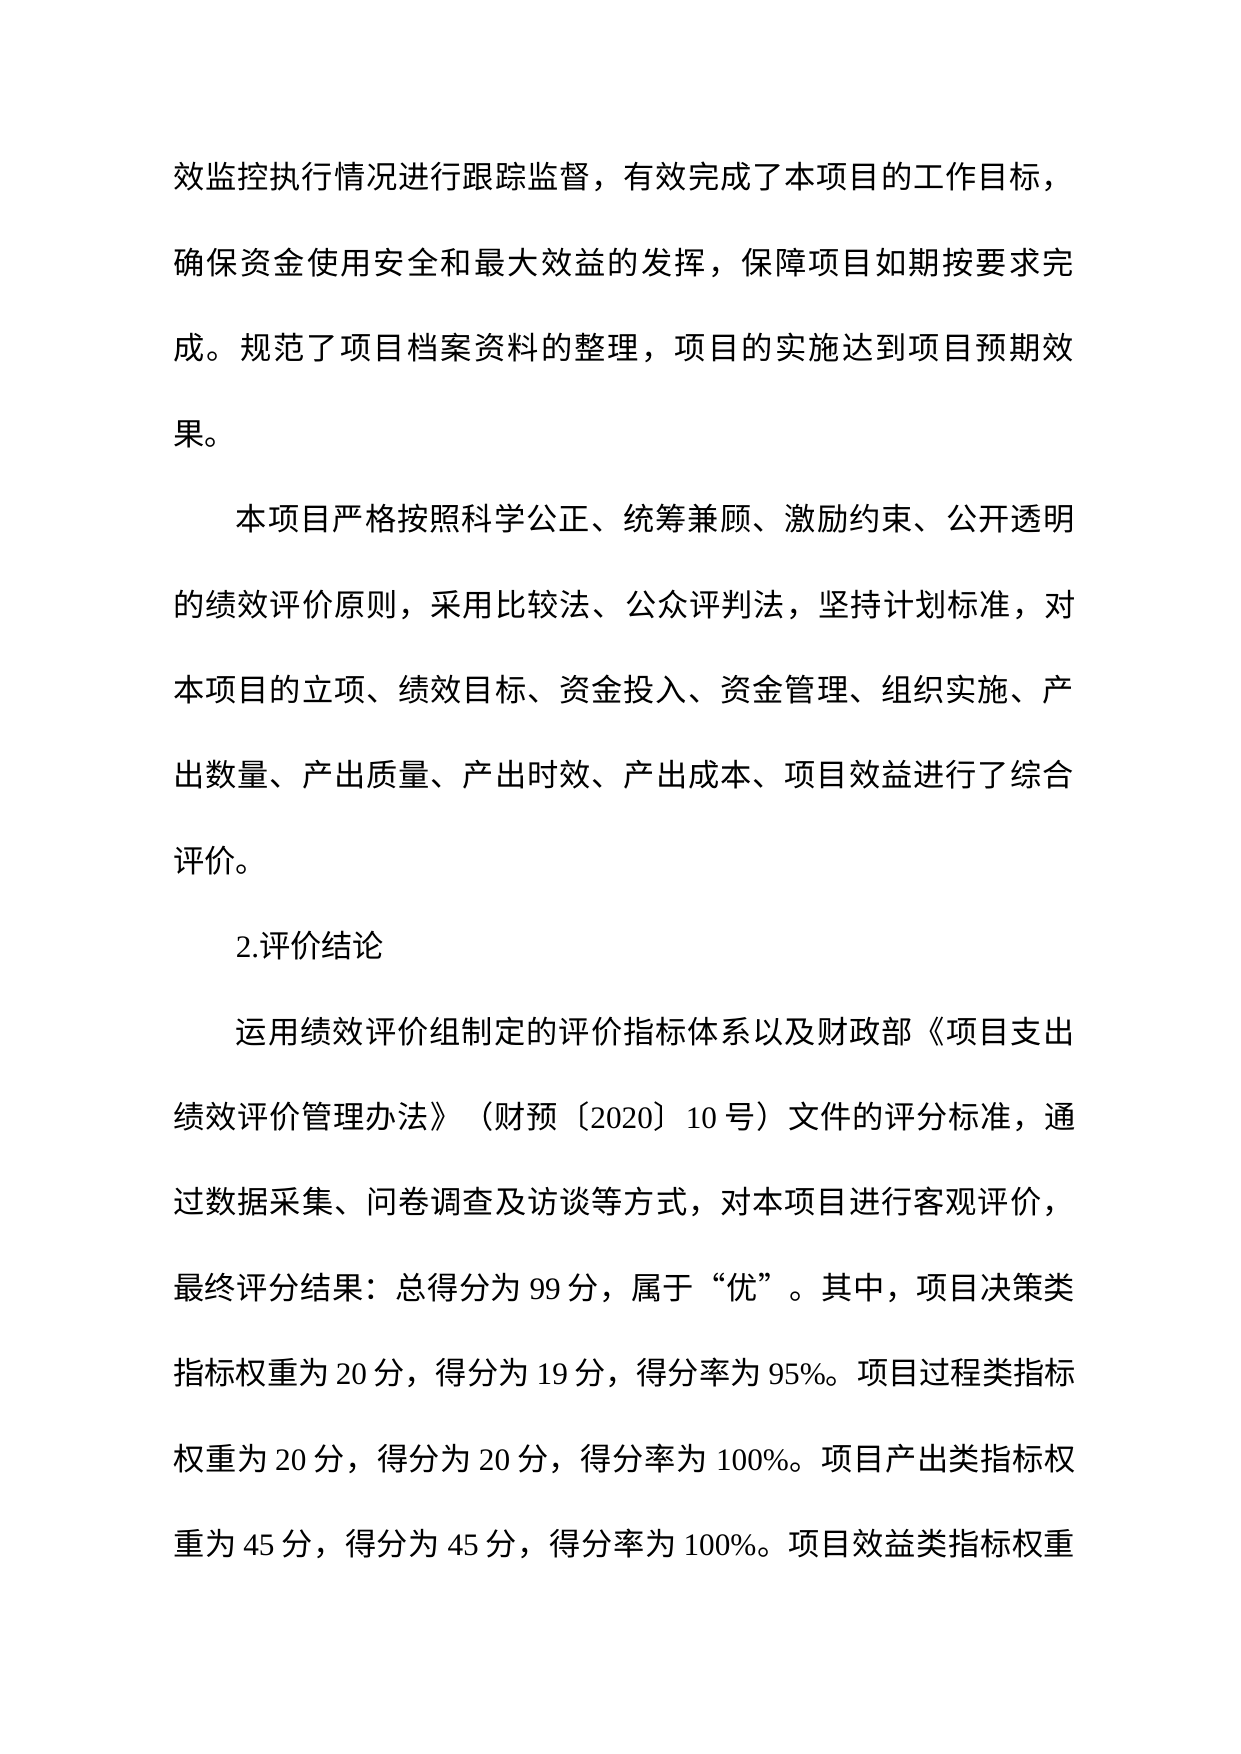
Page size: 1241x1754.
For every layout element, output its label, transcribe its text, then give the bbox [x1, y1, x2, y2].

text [173, 132, 1076, 474]
text 本项目严格按照科学公正、统筹兼顾、激励约束、公开透明的绩效评价原则，采用比较法、公众评判法，坚持计划标准，对本项目的立项、绩效目标、资金投入、资金管理、组织实施、产出数量、产出质量、产出时效、产出成本、项目效益进行了综合评价。 [173, 474, 1076, 901]
text 2.评价结论 [173, 901, 1076, 987]
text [173, 987, 1076, 1584]
